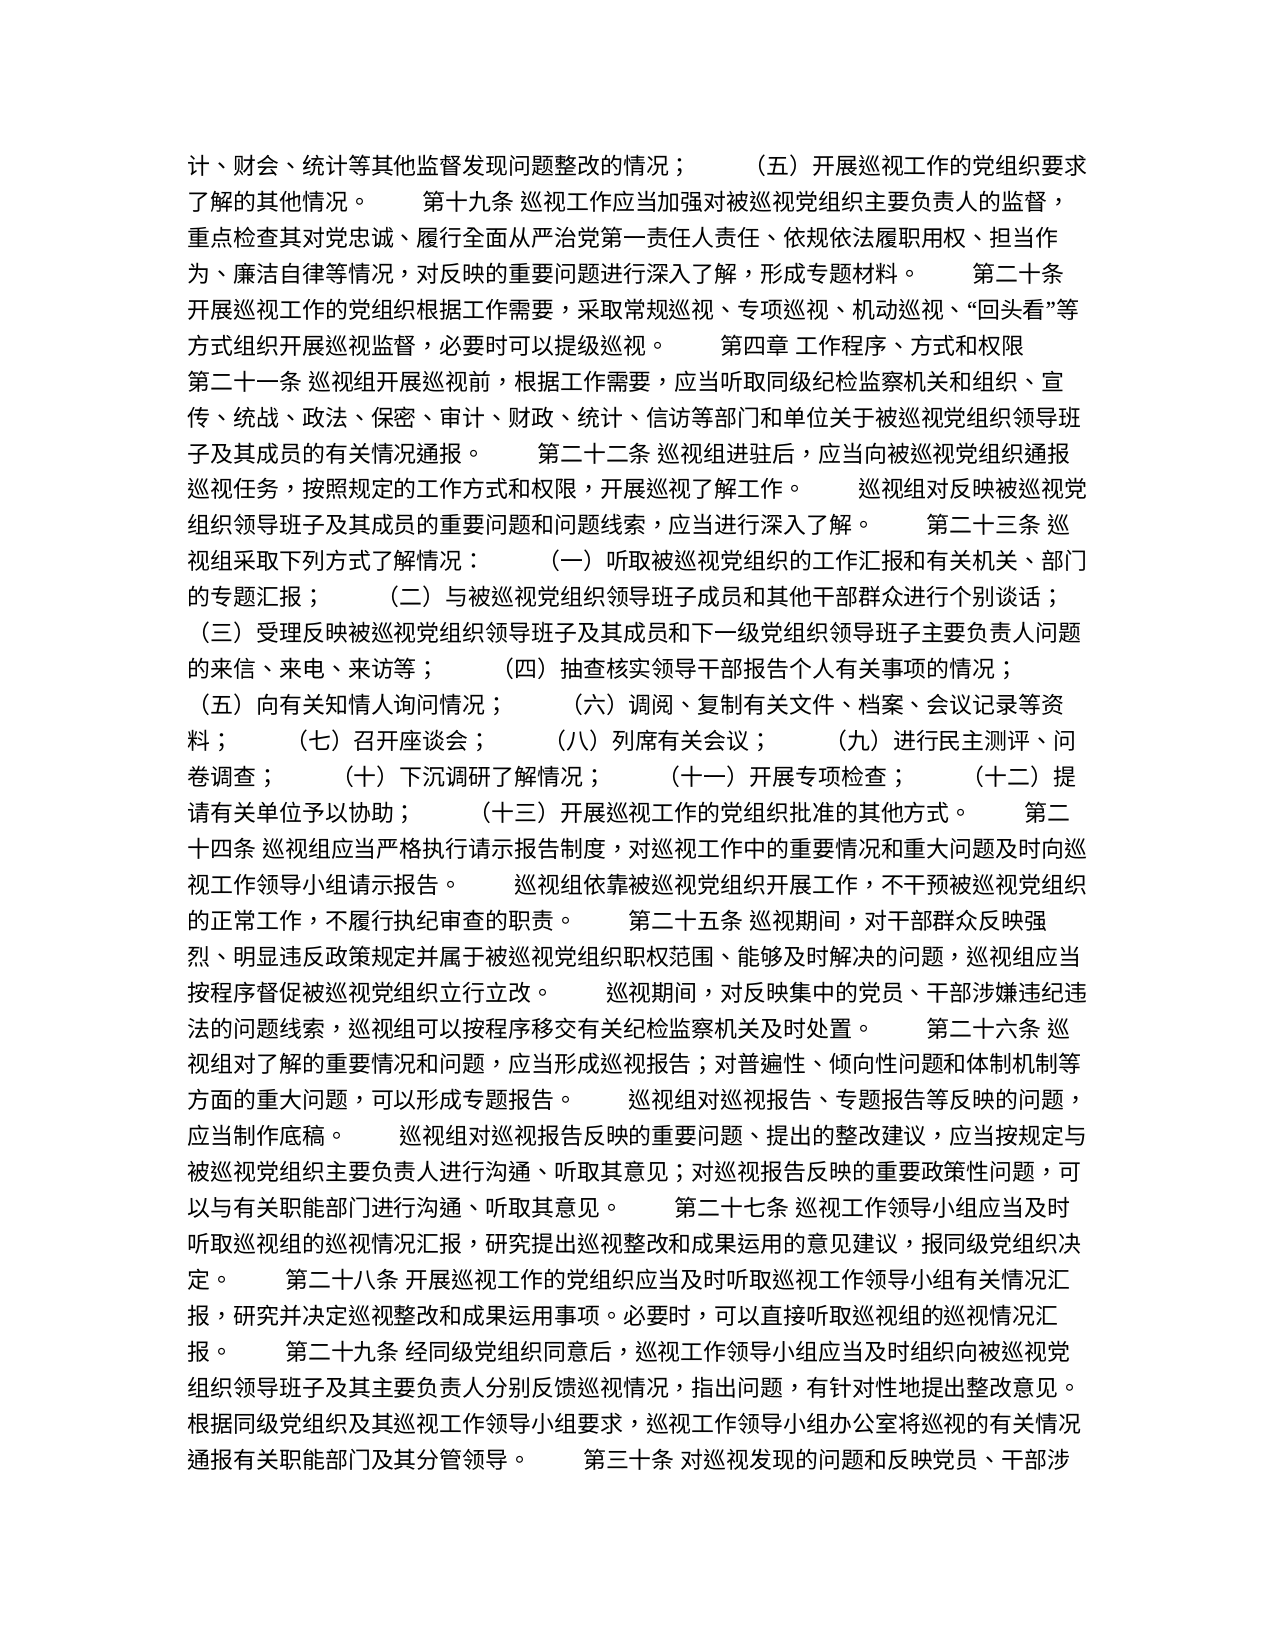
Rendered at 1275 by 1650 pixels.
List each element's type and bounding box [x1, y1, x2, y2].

text [187, 150, 1087, 1475]
